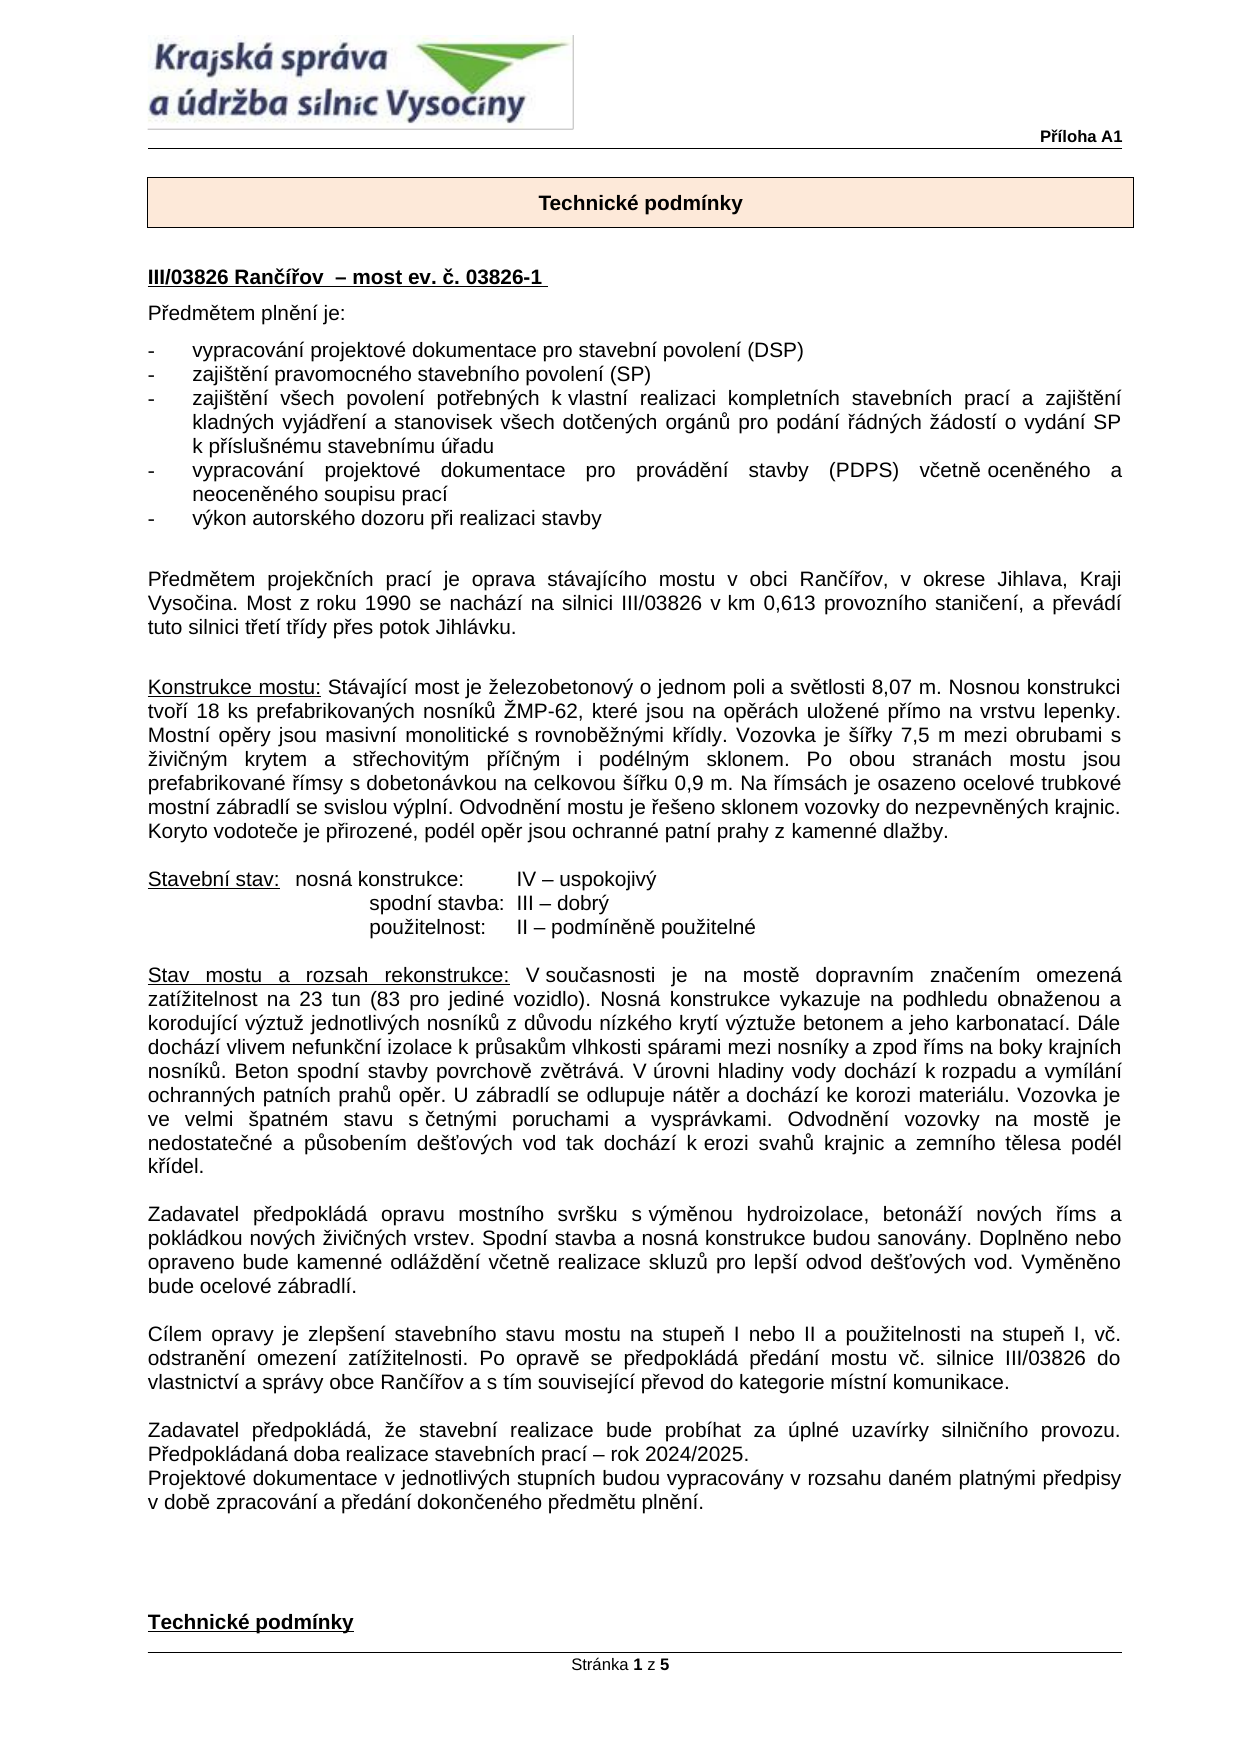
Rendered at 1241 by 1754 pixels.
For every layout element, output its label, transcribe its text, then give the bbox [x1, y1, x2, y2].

text Cílem opravy je zlepšení stavebního stavu mostu na stupeň I nebo II a použitelnosti na stupeň I, vč. odstranění omezení zatížitelnosti. Po opravě se předpokládá předání mostu vč. silnice III/03826 do vlastnictví a správy obce Rančířov a s tím související převod do kategorie místní komunikace. [148, 1322, 1122, 1394]
text Technické podmínky [148, 1609, 1122, 1633]
text Stavební stav: nosná konstrukce: IV – uspokojivý [148, 867, 1122, 891]
text Konstrukce mostu: Stávající most je železobetonový o jednom poli a světlosti 8,07 m. Nosnou konstrukci tvoří 18 ks prefabrikovaných nosníků ŽMP-62, které jsou na opěrách uložené přímo na vrstvu lepenky. Mostní opěry jsou masivní monolitické s rovnoběžnými křídly. Vozovka je šířky 7,5 m mezi obrubami s živičným krytem a střechovitým příčným i podélným sklonem. Po obou stranách mostu jsou prefabrikované římsy s dobetonávkou na celkovou šířku 0,9 m. Na římsách je osazeno ocelové trubkové mostní zábradlí se svislou výplní. Odvodnění mostu je řešeno sklonem vozovky do nezpevněných krajnic. Koryto vodoteče je přirozené, podél opěr jsou ochranné patní prahy z kamenné dlažby. [148, 675, 1122, 843]
list zajištění všech povolení potřebných k vlastní realizaci kompletních stavebních prací a zajištění kladných vyjádření a stanovisek všech dotčených orgánů pro podání řádných žádostí o vydání SP k příslušnému stavebnímu úřadu [148, 386, 1122, 458]
list výkon autorského dozoru při realizaci stavby [148, 506, 1122, 530]
text Stav mostu a rozsah rekonstrukce: V současnosti je na mostě dopravním značením omezená zatížitelnost na 23 tun (83 pro jediné vozidlo). Nosná konstrukce vykazuje na podhledu obnaženou a korodující výztuž jednotlivých nosníků z důvodu nízkého krytí výztuže betonem a jeho karbonatací. Dále dochází vlivem nefunkční izolace k průsakům vlhkosti spárami mezi nosníky a zpod říms na boky krajních nosníků. Beton spodní stavby povrchově zvětrává. V úrovni hladiny vody dochází k rozpadu a vymílání ochranných patních prahů opěr. U zábradlí se odlupuje nátěr a dochází ke korozi materiálu. Vozovka je ve velmi špatném stavu s četnými poruchami a vysprávkami. Odvodnění vozovky na mostě je nedostatečné a působením dešťových vod tak dochází k erozi svahů krajnic a zemního tělesa podél křídel. [148, 963, 1122, 1178]
text Projektové dokumentace v jednotlivých stupních budou vypracovány v rozsahu daném platnými předpisy v době zpracování a předání dokončeného předmětu plnění. [148, 1466, 1122, 1514]
text Zadavatel předpokládá opravu mostního svršku s výměnou hydroizolace, betonáží nových říms a pokládkou nových živičných vrstev. Spodní stavba a nosná konstrukce budou sanovány. Doplněno nebo opraveno bude kamenné odláždění včetně realizace skluzů pro lepší odvod dešťových vod. Vyměněno bude ocelové zábradlí. [148, 1202, 1122, 1298]
text Předmětem plnění je: [148, 301, 1122, 325]
list vypracování projektové dokumentace pro provádění stavby (PDPS) včetně oceněného a neoceněného soupisu prací [148, 458, 1122, 506]
picture [147, 35, 574, 131]
table_header Technické podmínky [148, 178, 1133, 227]
list vypracování projektové dokumentace pro stavební povolení (DSP) [148, 338, 1122, 362]
text Zadavatel předpokládá, že stavební realizace bude probíhat za úplné uzavírky silničního provozu. Předpokládaná doba realizace stavebních prací – rok 2024/2025. [148, 1418, 1122, 1466]
text Předmětem projekčních prací je oprava stávajícího mostu v obci Rančířov, v okrese Jihlava, Kraji Vysočina. Most z roku 1990 se nachází na silnici III/03826 v km 0,613 provozního staničení, a převádí tuto silnici třetí třídy přes potok Jihlávku. [148, 567, 1122, 639]
list zajištění pravomocného stavebního povolení (SP) [148, 362, 1122, 386]
text spodní stavba: III – dobrý [221, 891, 1122, 915]
text III/03826 Rančířov – most ev. č. 03826-1 [148, 265, 1122, 289]
text použitelnost: II – podmíněně použitelné [221, 915, 1122, 939]
